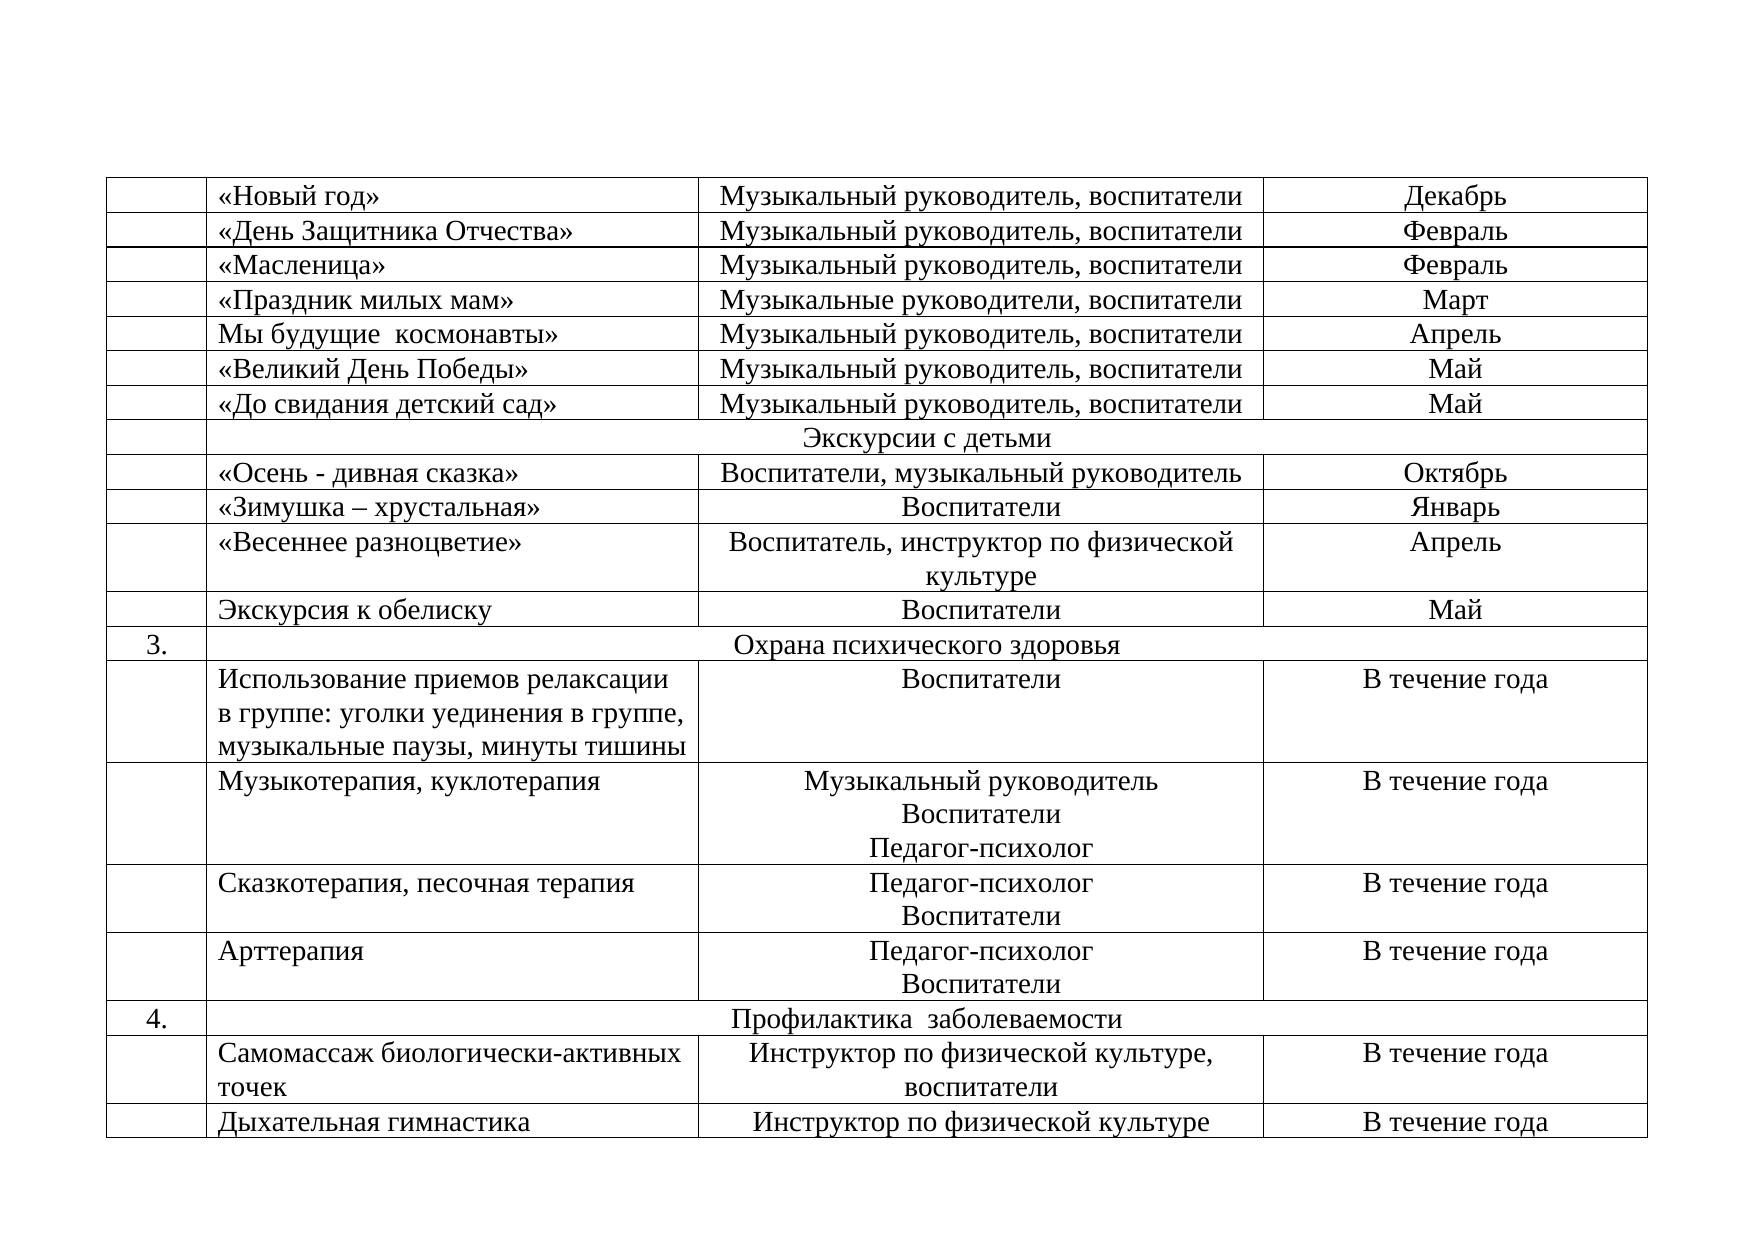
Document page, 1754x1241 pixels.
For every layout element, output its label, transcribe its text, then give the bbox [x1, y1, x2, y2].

table_cell Май [1264, 351, 1647, 385]
table_cell [107, 248, 206, 281]
table_cell Воспитатели [699, 490, 1263, 523]
table_cell Арттерапия [207, 933, 698, 1000]
table_cell [107, 865, 206, 932]
table_cell Май [1264, 592, 1647, 626]
table_cell Музыкальный руководитель, воспитатели [699, 386, 1263, 419]
table_cell Воспитатели [699, 661, 1263, 762]
table_cell Февраль [1264, 213, 1647, 246]
table_cell [107, 933, 206, 1000]
table_cell [107, 592, 206, 626]
table_cell Музыкальные руководители, воспитатели [699, 282, 1263, 316]
table_cell В течение года [1264, 661, 1647, 762]
table_cell Февраль [1264, 248, 1647, 281]
table_cell [107, 1104, 206, 1137]
table_cell Музыкальный руководитель, воспитатели [699, 317, 1263, 350]
table_cell «Зимушка – хрустальная» [207, 490, 698, 523]
table_cell В течение года [1264, 933, 1647, 1000]
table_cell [699, 178, 1263, 212]
table_cell «День Защитника Отчества» [207, 213, 698, 246]
table_cell «Масленица» [207, 248, 698, 281]
table_cell Воспитатель, инструктор по физической культуре [699, 524, 1263, 591]
table_cell «Осень - дивная сказка» [207, 455, 698, 488]
table_cell Сказкотерапия, песочная терапия [207, 865, 698, 932]
table_cell [107, 455, 206, 488]
table_cell В течение года [1264, 1104, 1647, 1137]
table_cell 3. [107, 627, 206, 660]
table_cell Профилактика заболеваемости [207, 1001, 1647, 1034]
table_cell [107, 661, 206, 762]
table_cell 4. [107, 1001, 206, 1034]
table_cell В течение года [1264, 865, 1647, 932]
table_cell [107, 1036, 206, 1103]
table_cell «До свидания детский сад» [207, 386, 698, 419]
table_cell Экскурсия к обелиску [207, 592, 698, 626]
table_cell Апрель [1264, 317, 1647, 350]
table_cell Инструктор по физической культуре [699, 1104, 1263, 1137]
table_cell В течение года [1264, 763, 1647, 864]
table_cell [107, 524, 206, 591]
table_cell Музыкальный руководитель, воспитатели [699, 351, 1263, 385]
table_cell Октябрь [1264, 455, 1647, 488]
table_cell Инструктор по физической культуре, воспитатели [699, 1036, 1263, 1103]
table_cell Экскурсии с детьми [207, 420, 1647, 454]
table_cell [107, 351, 206, 385]
table_cell Музыкальный руководитель, воспитатели [699, 213, 1263, 246]
table_cell [107, 490, 206, 523]
table_cell Воспитатели [699, 592, 1263, 626]
table_cell Музыкальный руководитель, воспитатели [699, 248, 1263, 281]
table_cell Январь [1264, 490, 1647, 523]
table_cell Педагог-психолог Воспитатели [699, 865, 1263, 932]
table_cell Использование приемов релаксации в группе: уголки уединения в группе, музыкальные паузы, минуты тишины [207, 661, 698, 762]
table_cell «Праздник милых мам» [207, 282, 698, 316]
table_cell Педагог-психолог Воспитатели [699, 933, 1263, 1000]
table_cell [107, 213, 206, 246]
table_cell Музыкотерапия, куклотерапия [207, 763, 698, 864]
table_cell Воспитатели, музыкальный руководитель [699, 455, 1263, 488]
table_cell [107, 178, 206, 212]
table_cell Декабрь [1264, 178, 1647, 212]
table_cell Самомассаж биологически-активных точек [207, 1036, 698, 1103]
table_cell Март [1264, 282, 1647, 316]
table_cell «Весеннее разноцветие» [207, 524, 698, 591]
table_cell Мы будущие космонавты» [207, 317, 698, 350]
table_cell Дыхательная гимнастика [207, 1104, 698, 1137]
table_cell «Великий День Победы» [207, 351, 698, 385]
table_cell [107, 420, 206, 454]
table_cell Апрель [1264, 524, 1647, 591]
table_cell «Новый год» [207, 178, 698, 212]
table_cell Музыкальный руководитель Воспитатели Педагог-психолог [699, 763, 1263, 864]
table_cell [107, 763, 206, 864]
table_cell В течение года [1264, 1036, 1647, 1103]
table_cell Охрана психического здоровья [207, 627, 1647, 660]
table_cell [107, 386, 206, 419]
table_cell Май [1264, 386, 1647, 419]
table_cell [107, 317, 206, 350]
table_cell [107, 282, 206, 316]
